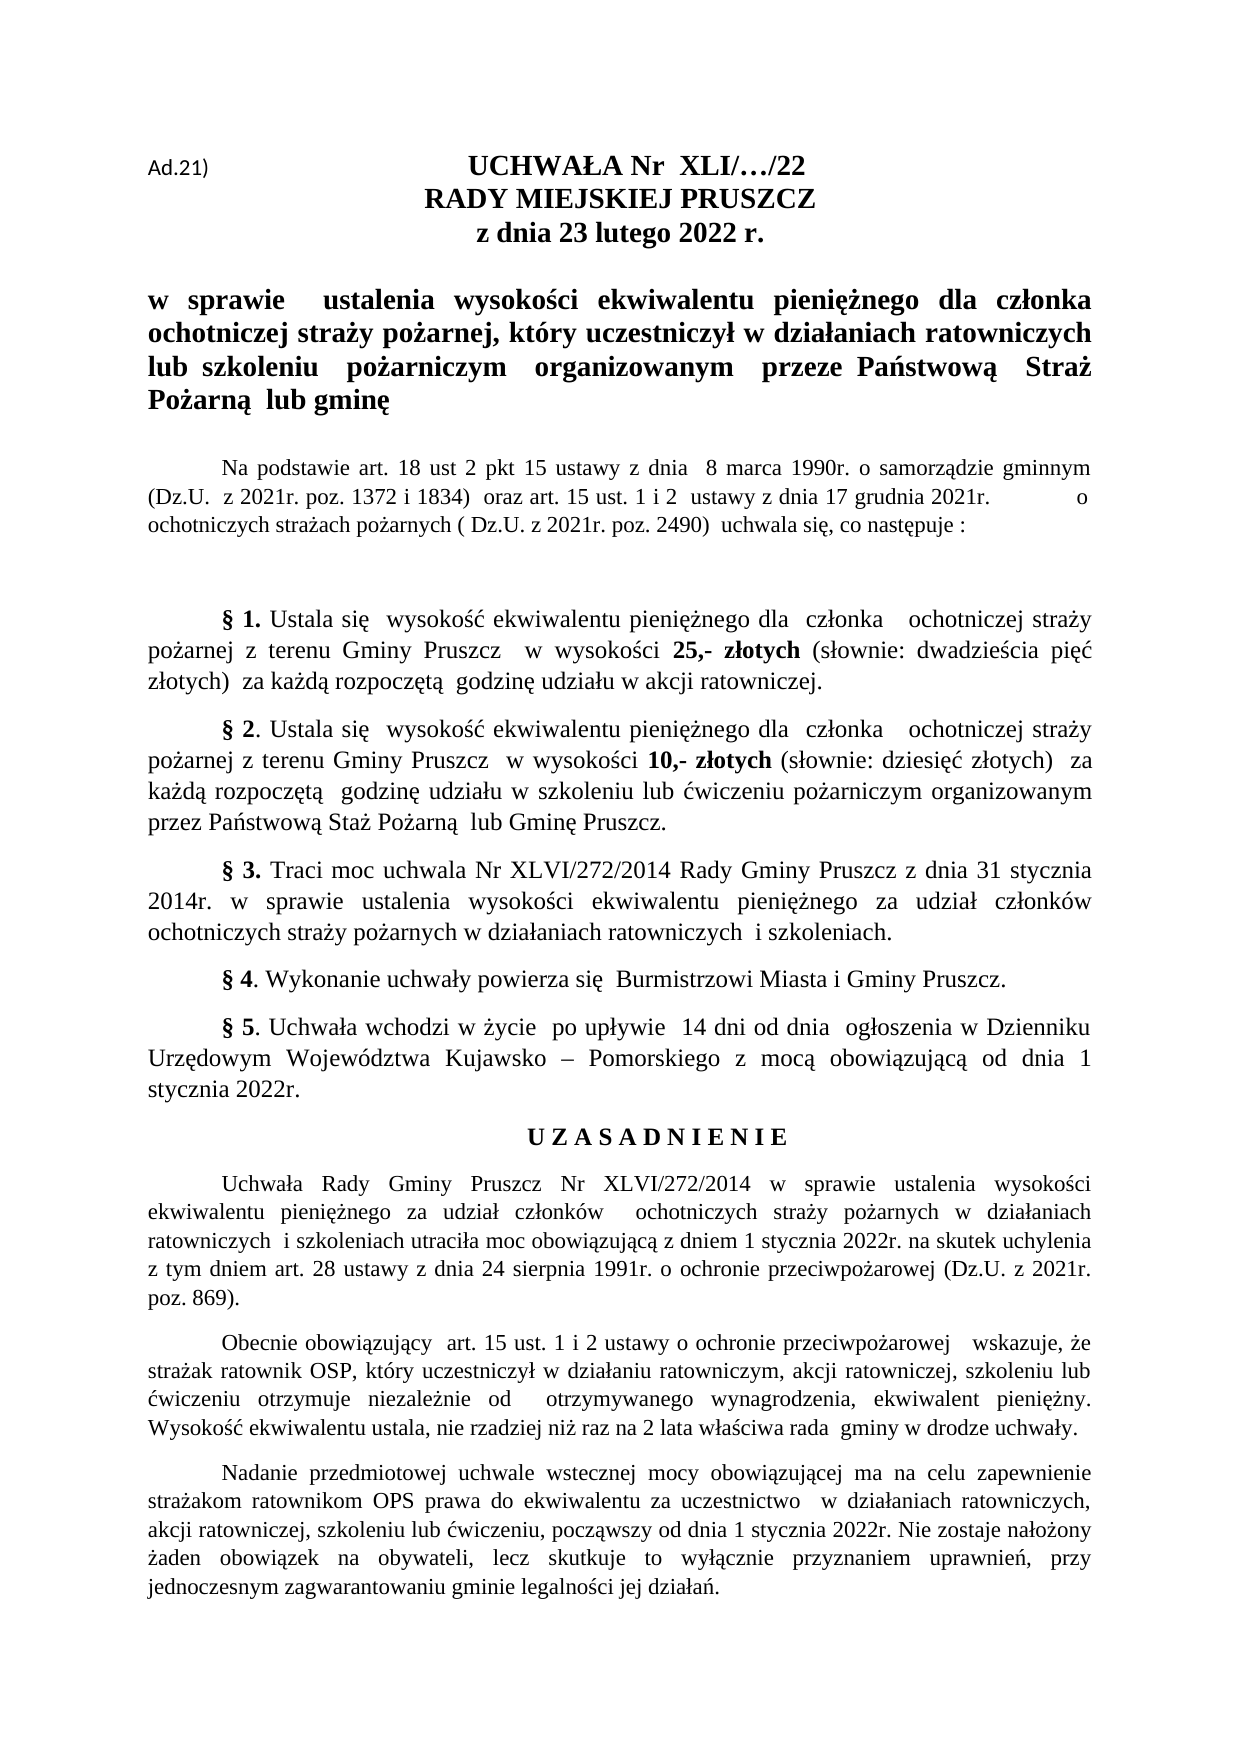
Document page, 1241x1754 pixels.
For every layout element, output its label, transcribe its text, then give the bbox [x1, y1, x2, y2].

text § 3. Traci moc uchwala Nr XLVI/272/2014 Rady Gminy Pruszcz z dnia 31 stycznia 2014r. w sprawie ustalenia wysokości ekwiwalentu pieniężnego za udział członków ochotniczych straży pożarnych w działaniach ratowniczych i szkoleniach. [148, 855, 1093, 946]
text § 4. Wykonanie uchwały powierza się Burmistrzowi Miasta i Gminy Pruszcz. [148, 964, 1093, 993]
text Nadanie przedmiotowej uchwale wstecznej mocy obowiązującej ma na celu zapewnienie strażakom ratownikom OPS prawa do ekwiwalentu za uczestnictwo w działaniach ratowniczych, akcji ratowniczej, szkoleniu lub ćwiczeniu, począwszy od dnia 1 stycznia 2022r. Nie zostaje nałożony żaden obowiązek na obywateli, lecz skutkuje to wyłącznie przyznaniem uprawnień, przy jednoczesnym zagwarantowaniu gminie legalności jej działań. [148, 1459, 1093, 1599]
text § 2. Ustala się wysokość ekwiwalentu pieniężnego dla członka ochotniczej straży pożarnej z terenu Gminy Pruszcz w wysokości 10,- złotych (słownie: dziesięć złotych) za każdą rozpoczętą godzinę udziału w szkoleniu lub ćwiczeniu pożarniczym organizowanym przez Państwową Staż Pożarną lub Gminę Pruszcz. [148, 714, 1093, 836]
text § 1. Ustala się wysokość ekwiwalentu pieniężnego dla członka ochotniczej straży pożarnej z terenu Gminy Pruszcz w wysokości 25,- złotych (słownie: dwadzieścia pięć złotych) za każdą rozpoczętą godzinę udziału w akcji ratowniczej. [148, 604, 1093, 695]
text Ad.21) UCHWAŁA Nr XLI/…/22 [148, 148, 1093, 181]
text Na podstawie art. 18 ust 2 pkt 15 ustawy z dnia 8 marca 1990r. o samorządzie gminnym (Dz.U. z 2021r. poz. 1372 i 1834) oraz art. 15 ust. 1 i 2 ustawy z dnia 17 grudnia 2021r. o ochotniczych strażach pożarnych ( Dz.U. z 2021r. poz. 2490) uchwala się, co następuje : [148, 454, 1093, 538]
text RADY MIEJSKIEJ PRUSZCZ [148, 181, 1093, 215]
text Obecnie obowiązujący art. 15 ust. 1 i 2 ustawy o ochronie przeciwpożarowej wskazuje, że strażak ratownik OSP, który uczestniczył w działaniu ratowniczym, akcji ratowniczej, szkoleniu lub ćwiczeniu otrzymuje niezależnie od otrzymywanego wynagrodzenia, ekwiwalent pieniężny. Wysokość ekwiwalentu ustala, nie rzadziej niż raz na 2 lata właściwa rada gminy w drodze uchwały. [148, 1329, 1093, 1440]
text Uchwała Rady Gminy Pruszcz Nr XLVI/272/2014 w sprawie ustalenia wysokości ekwiwalentu pieniężnego za udział członków ochotniczych straży pożarnych w działaniach ratowniczych i szkoleniach utraciła moc obowiązującą z dniem 1 stycznia 2022r. na skutek uchylenia z tym dniem art. 28 ustawy z dnia 24 sierpnia 1991r. o ochronie przeciwpożarowej (Dz.U. z 2021r. poz. 869). [148, 1170, 1093, 1310]
text U Z A S A D N I E N I E [148, 1122, 1093, 1151]
text § 5. Uchwała wchodzi w życie po upływie 14 dni od dnia ogłoszenia w Dzienniku Urzędowym Województwa Kujawsko – Pomorskiego z mocą obowiązującą od dnia 1 stycznia 2022r. [148, 1012, 1093, 1103]
text z dnia 23 lutego 2022 r. [148, 215, 1093, 248]
text w sprawie ustalenia wysokości ekwiwalentu pieniężnego dla członka ochotniczej straży pożarnej, który uczestniczył w działaniach ratowniczych lub szkoleniu pożarniczym organizowanym przeze Państwową Straż Pożarną lub gminę [148, 282, 1093, 416]
